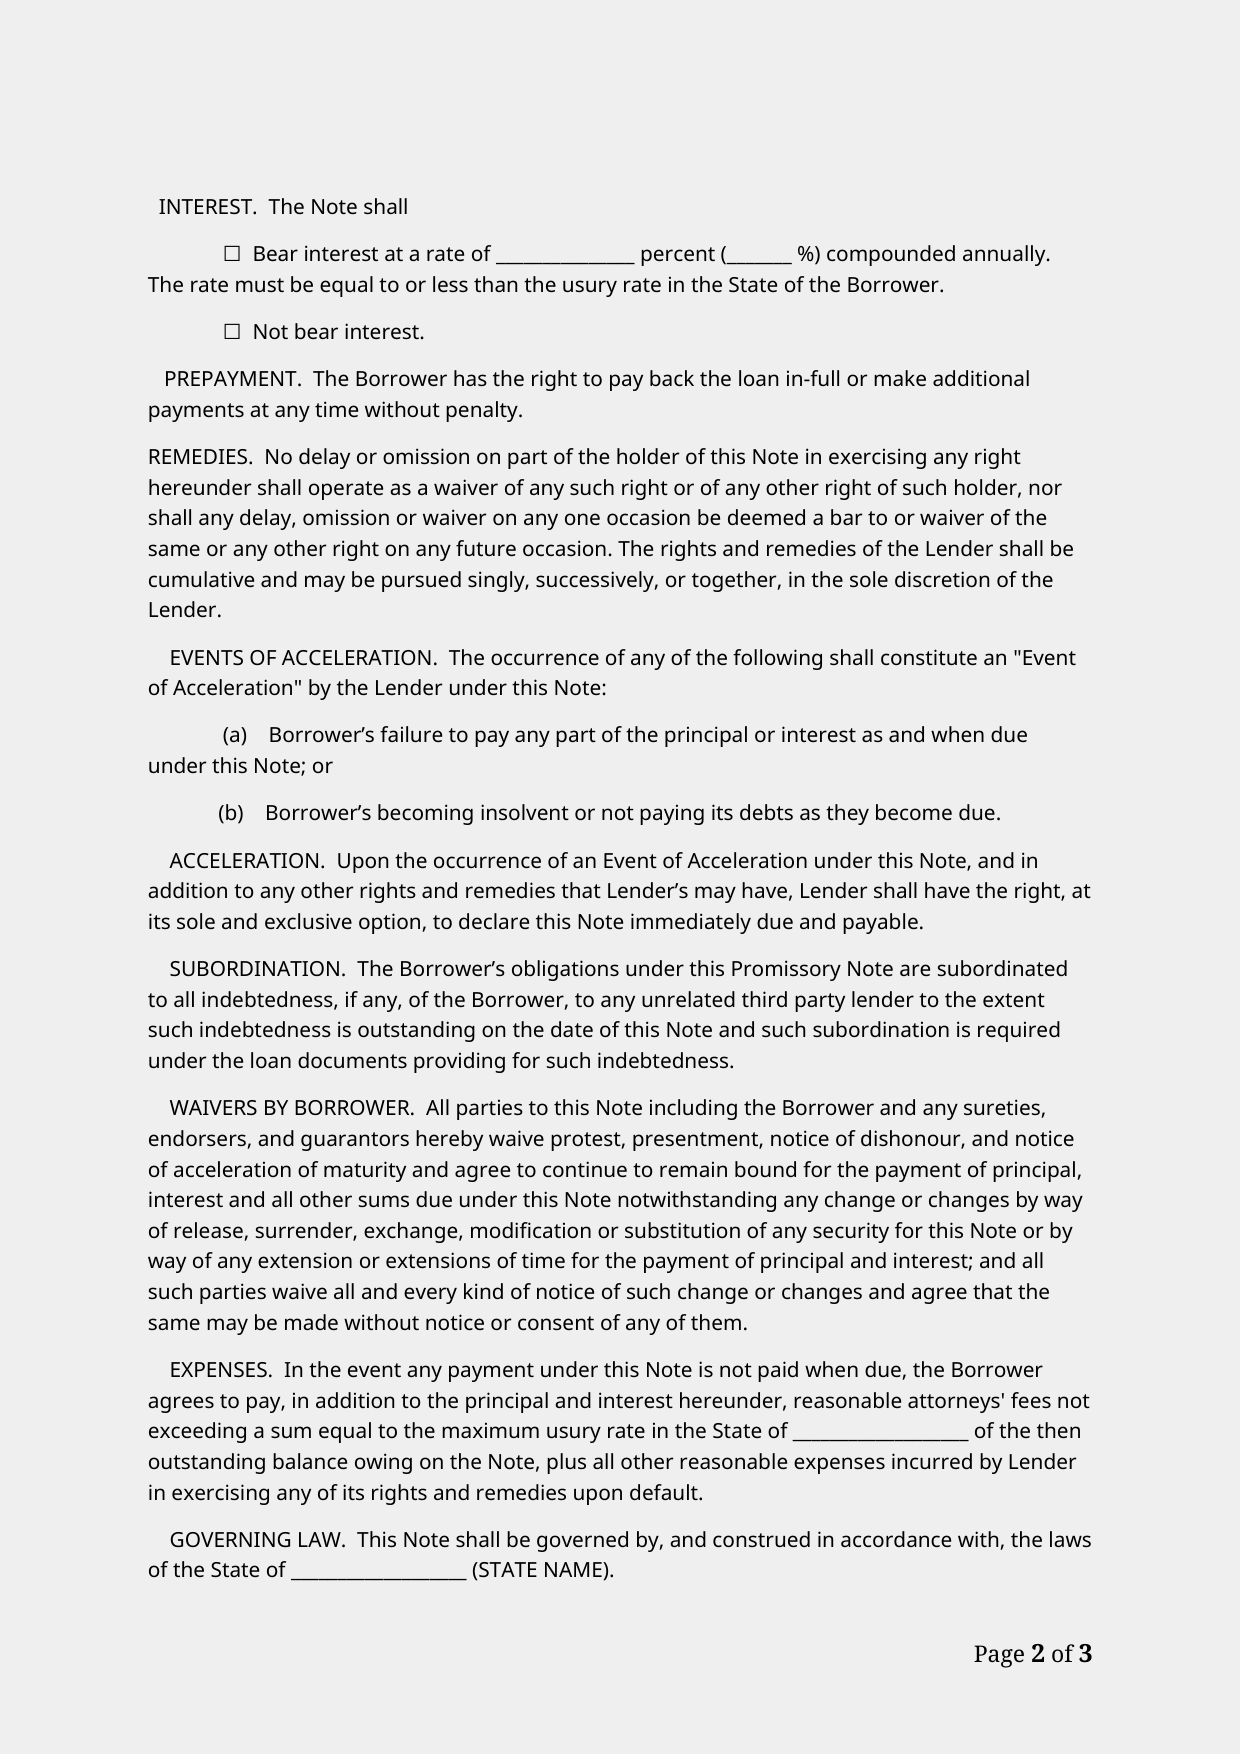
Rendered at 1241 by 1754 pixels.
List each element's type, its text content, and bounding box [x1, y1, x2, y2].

text ACCELERATION. Upon the occurrence of an Event of Acceleration under this Note, and in addition to any other rights and remedies that Lender’s may have, Lender shall have the right, at its sole and exclusive option, to declare this Note immediately due and payable. [148, 846, 1092, 936]
text (b) Borrower’s becoming insolvent or not paying its debts as they become due. [148, 798, 1092, 827]
text EVENTS OF ACCELERATION. The occurrence of any of the following shall constitute an "Event of Acceleration" by the Lender under this Note: [148, 643, 1092, 702]
text (a) Borrower’s failure to pay any part of the principal or interest as and when due under this Note; or [148, 721, 1092, 780]
text INTEREST. The Note shall [148, 192, 1092, 220]
text SUBORDINATION. The Borrower’s obligations under this Promissory Note are subordinated to all indebtedness, if any, of the Borrower, to any unrelated third party lender to the extent such indebtedness is outstanding on the date of this Note and such subordination is required under the loan documents providing for such indebtedness. [148, 954, 1092, 1075]
text PREPAYMENT. The Borrower has the right to pay back the loan in-full or make additional payments at any time without penalty. [148, 364, 1092, 423]
text REMEDIES. No delay or omission on part of the holder of this Note in exercising any right hereunder shall operate as a waiver of any such right or of any other right of such holder, nor shall any delay, omission or waiver on any one occasion be deemed a bar to or waiver of the same or any other right on any future occasion. The rights and remedies of the Lender shall be cumulative and may be pursued singly, successively, or together, in the sole discretion of the Lender. [148, 442, 1092, 624]
text GOVERNING LAW. This Note shall be governed by, and construed in accordance with, the laws of the State of ___________________ (STATE NAME). [148, 1525, 1092, 1584]
text ☐ Not bear interest. [148, 317, 1092, 346]
text WAIVERS BY BORROWER. All parties to this Note including the Borrower and any sureties, endorsers, and guarantors hereby waive protest, presentment, notice of dishonour, and notice of acceleration of maturity and agree to continue to remain bound for the payment of principal, interest and all other sums due under this Note notwithstanding any change or changes by way of release, surrender, exchange, modification or substitution of any security for this Note or by way of any extension or extensions of time for the payment of principal and interest; and all such parties waive all and every kind of notice of such change or changes and agree that the same may be made without notice or consent of any of them. [148, 1093, 1092, 1336]
text EXPENSES. In the event any payment under this Note is not paid when due, the Borrower agrees to pay, in addition to the principal and interest hereunder, reasonable attorneys' fees not exceeding a sum equal to the maximum usury rate in the State of ___________________ of the then outstanding balance owing on the Note, plus all other reasonable expenses incurred by Lender in exercising any of its rights and remedies upon default. [148, 1355, 1092, 1506]
text ☐ Bear interest at a rate of _______________ percent (_______ %) compounded annually. The rate must be equal to or less than the usury rate in the State of the Borrower. [148, 239, 1092, 298]
